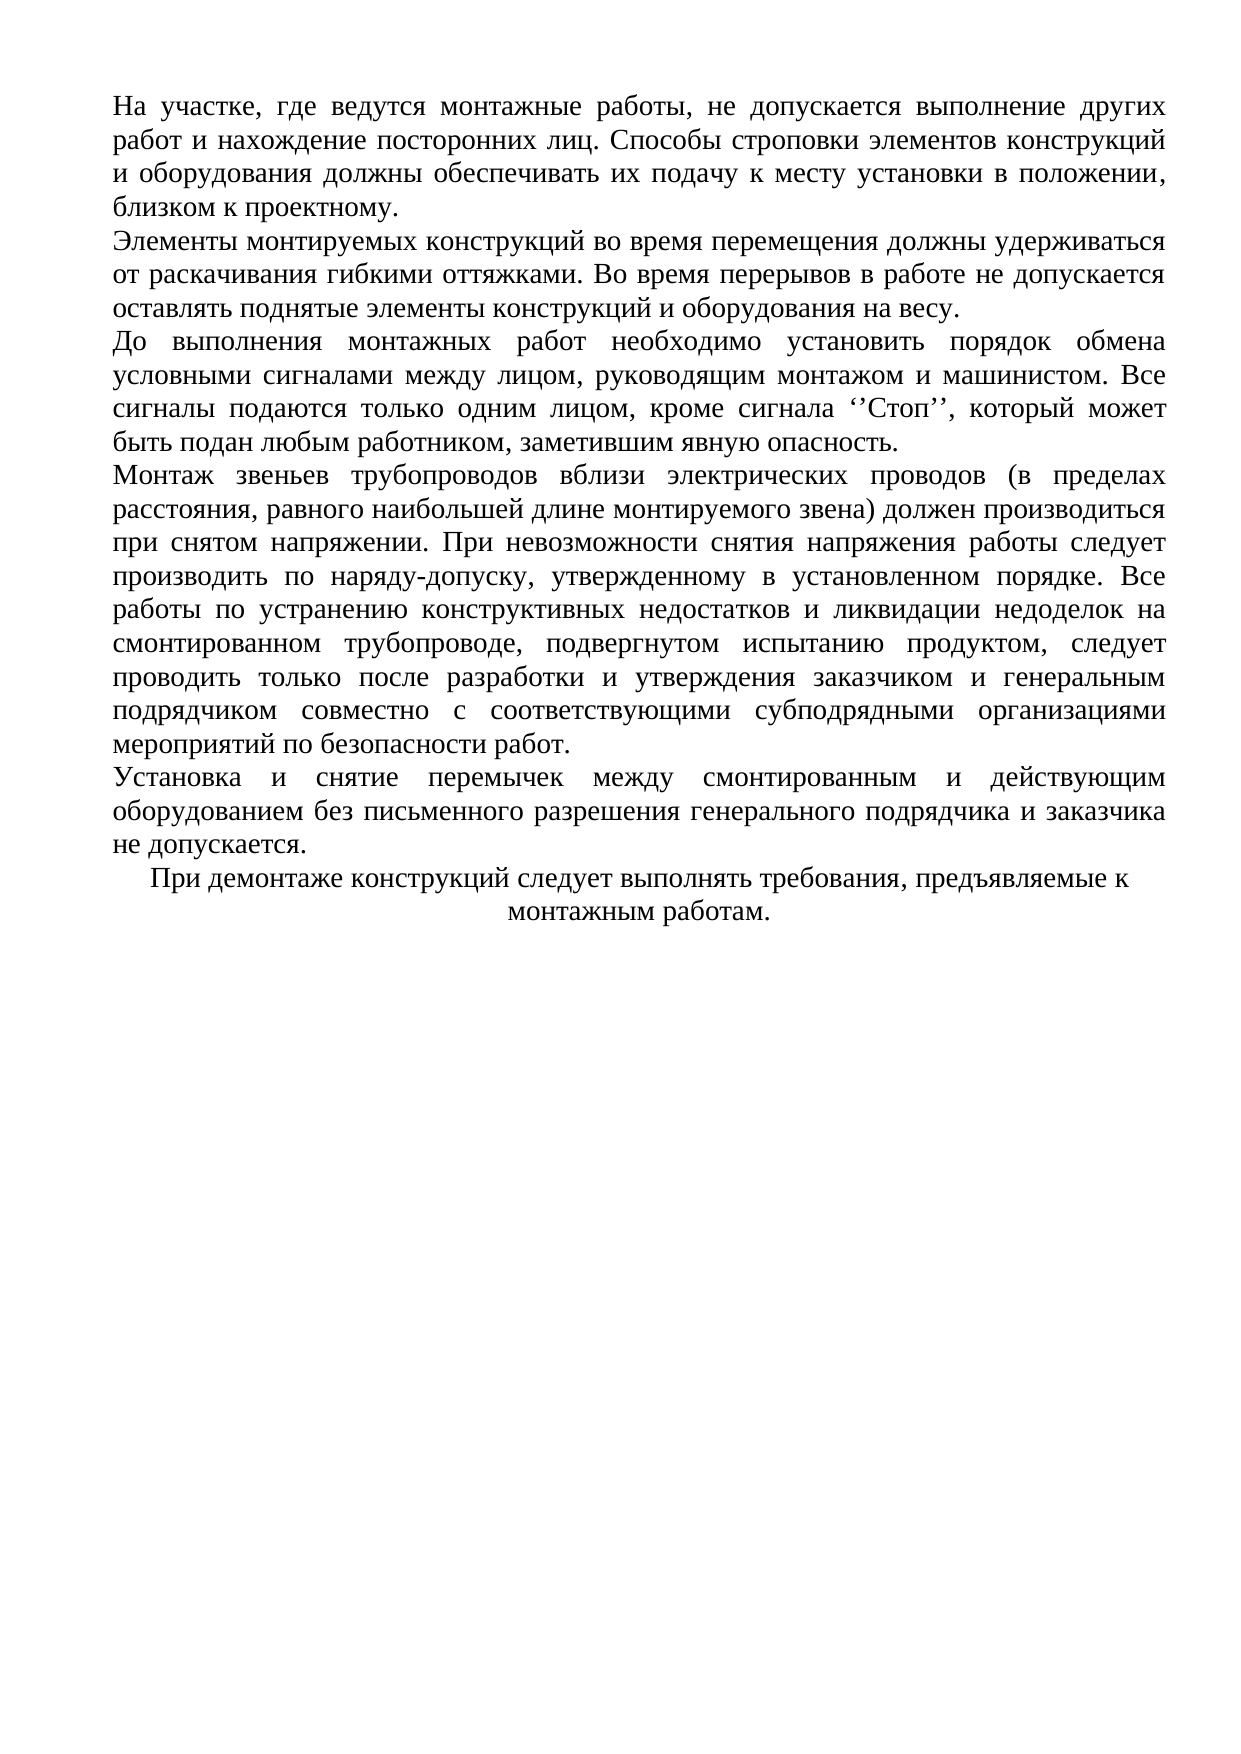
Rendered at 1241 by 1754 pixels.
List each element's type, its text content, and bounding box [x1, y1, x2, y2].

text Монтаж звеньев трубопроводов вблизи электрических проводов (в пределах расстояния, равного наибольшей длине монтируемого звена) должен производиться при снятом напряжении. При невозможности снятия напряжения работы следует производить по наряду-допуску, утвержденному в установленном порядке. Все работы по устранению конструктивных недостатков и ликвидации недоделок на смонтированном трубопроводе, подвергнутом испытанию продуктом, следует проводить только после разработки и утверждения заказчиком и генеральным подрядчиком совместно с соответствующими субподрядными организациями мероприятий по безопасности работ. [112, 458, 1166, 759]
text До выполнения монтажных работ необходимо установить порядок обмена условными сигналами между лицом, руководящим монтажом и машинистом. Все сигналы подаются только одним лицом, кроме сигнала ‘’Стоп’’, который может быть подан любым работником, заметившим явную опасность. [112, 323, 1166, 458]
text Элементы монтируемых конструкций во время перемещения должны удерживаться от раскачивания гибкими оттяжками. Во время перерывов в работе не допускается оставлять поднятые элементы конструкций и оборудования на весу. [112, 223, 1166, 323]
text На участке, где ведутся монтажные работы, не допускается выполнение других работ и нахождение посторонних лиц. Способы строповки элементов конструкций и оборудования должны обеспечивать их подачу к месту установки в положении, близком к проектному. [112, 89, 1166, 223]
text При демонтаже конструкций следует выполнять требования, предъявляемые к монтажным работам. [112, 860, 1166, 927]
text Установка и снятие перемычек между смонтированным и действующим оборудованием без письменного разрешения генерального подрядчика и заказчика не допускается. [112, 759, 1166, 860]
